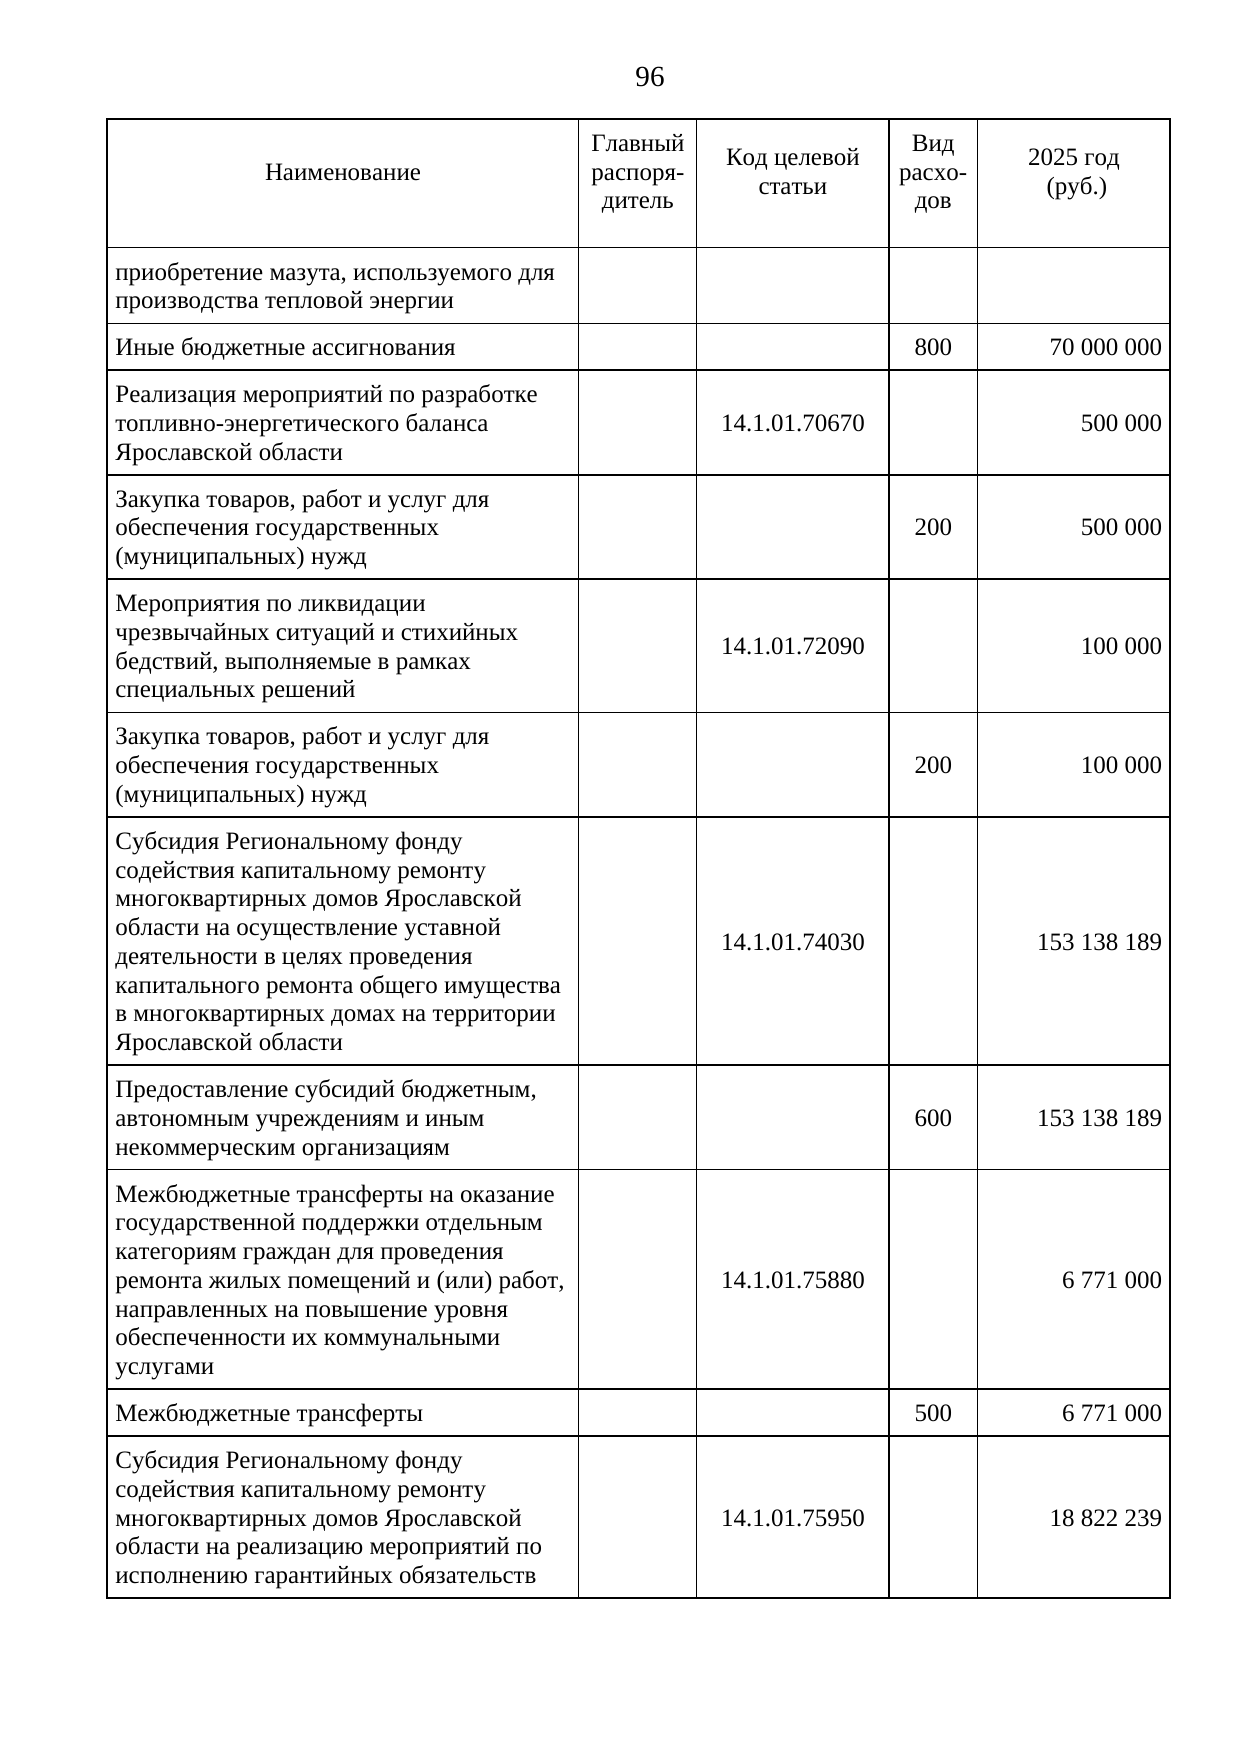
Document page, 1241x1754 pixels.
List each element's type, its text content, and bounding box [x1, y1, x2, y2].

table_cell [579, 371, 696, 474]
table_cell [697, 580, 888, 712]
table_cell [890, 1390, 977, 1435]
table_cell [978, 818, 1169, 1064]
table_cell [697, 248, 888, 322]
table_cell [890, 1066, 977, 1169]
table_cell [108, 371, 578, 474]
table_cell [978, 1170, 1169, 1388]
table_header 2025 год (руб.) [978, 120, 1169, 247]
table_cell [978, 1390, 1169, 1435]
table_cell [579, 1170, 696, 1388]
table_header Вид расхо-дов [890, 120, 977, 247]
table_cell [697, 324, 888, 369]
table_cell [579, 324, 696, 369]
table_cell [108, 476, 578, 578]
table_header Код целевой статьи [697, 120, 888, 247]
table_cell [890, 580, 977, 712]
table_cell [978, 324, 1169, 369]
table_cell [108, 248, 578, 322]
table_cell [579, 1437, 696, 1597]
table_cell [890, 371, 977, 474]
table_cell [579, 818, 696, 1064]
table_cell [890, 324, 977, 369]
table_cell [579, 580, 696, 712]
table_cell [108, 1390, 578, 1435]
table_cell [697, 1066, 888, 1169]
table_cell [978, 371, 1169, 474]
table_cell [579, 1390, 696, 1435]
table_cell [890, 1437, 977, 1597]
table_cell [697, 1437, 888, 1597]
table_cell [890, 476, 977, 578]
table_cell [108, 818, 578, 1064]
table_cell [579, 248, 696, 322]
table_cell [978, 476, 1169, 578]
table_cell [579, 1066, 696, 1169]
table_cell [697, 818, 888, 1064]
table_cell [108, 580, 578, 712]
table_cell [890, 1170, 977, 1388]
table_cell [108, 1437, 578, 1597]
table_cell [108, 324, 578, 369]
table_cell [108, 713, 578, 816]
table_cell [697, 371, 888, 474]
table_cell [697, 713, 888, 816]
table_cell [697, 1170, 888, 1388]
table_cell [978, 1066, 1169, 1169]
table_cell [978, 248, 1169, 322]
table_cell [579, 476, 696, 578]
table_header Главный распоря-дитель [579, 120, 696, 247]
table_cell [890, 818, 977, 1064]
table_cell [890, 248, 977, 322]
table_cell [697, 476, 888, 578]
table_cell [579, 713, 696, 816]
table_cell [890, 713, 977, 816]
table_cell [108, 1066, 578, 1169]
table_header Наименование [108, 120, 578, 247]
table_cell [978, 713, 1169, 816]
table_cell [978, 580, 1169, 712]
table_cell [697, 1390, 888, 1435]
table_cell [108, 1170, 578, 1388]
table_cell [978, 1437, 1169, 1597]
